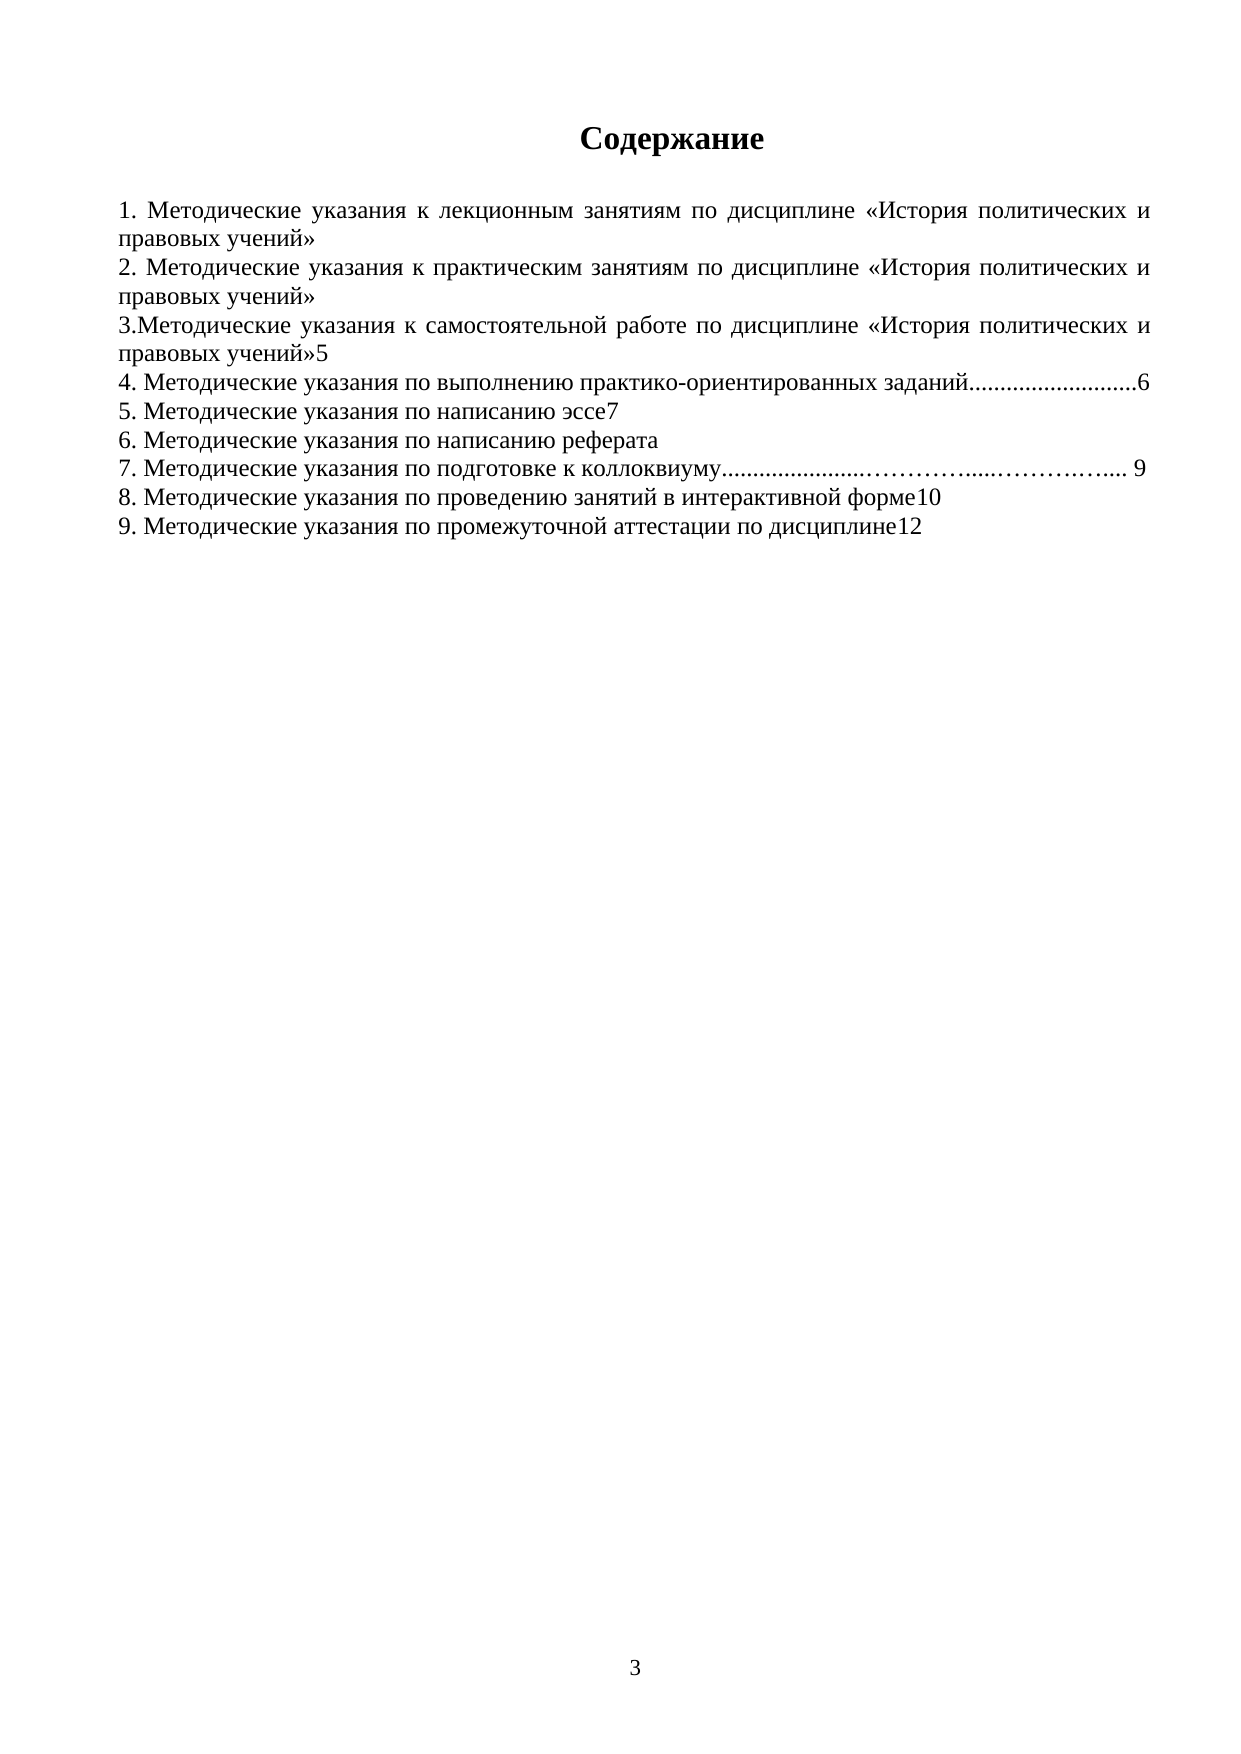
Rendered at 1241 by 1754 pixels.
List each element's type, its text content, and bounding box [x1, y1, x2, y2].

text 2. Методические указания к практическим занятиям по дисциплине «История политических и правовых учений» 5 [118, 252, 1152, 310]
text Содержание [118, 118, 1152, 156]
text 3.Методические указания к самостоятельной работе по дисциплине «История политических и правовых учений» 5 [118, 310, 1152, 367]
text 6. Методические указания по написанию реферата 8 [118, 425, 1152, 453]
text 1. Методические указания к лекционным занятиям по дисциплине «История политических и правовых учений» 4 [118, 195, 1152, 252]
text 8. Методические указания по проведению занятий в интерактивной форме 10 [118, 482, 1152, 511]
text 4. Методические указания по выполнению практико-ориентированных заданий...........................6 [118, 367, 1152, 396]
text 9. Методические указания по промежуточной аттестации по дисциплине 12 [118, 511, 1152, 540]
text 5. Методические указания по написанию эссе 7 [118, 396, 1152, 425]
text 7. Методические указания по подготовке к коллоквиуму.......................………….....……….….... 9 [118, 453, 1152, 482]
